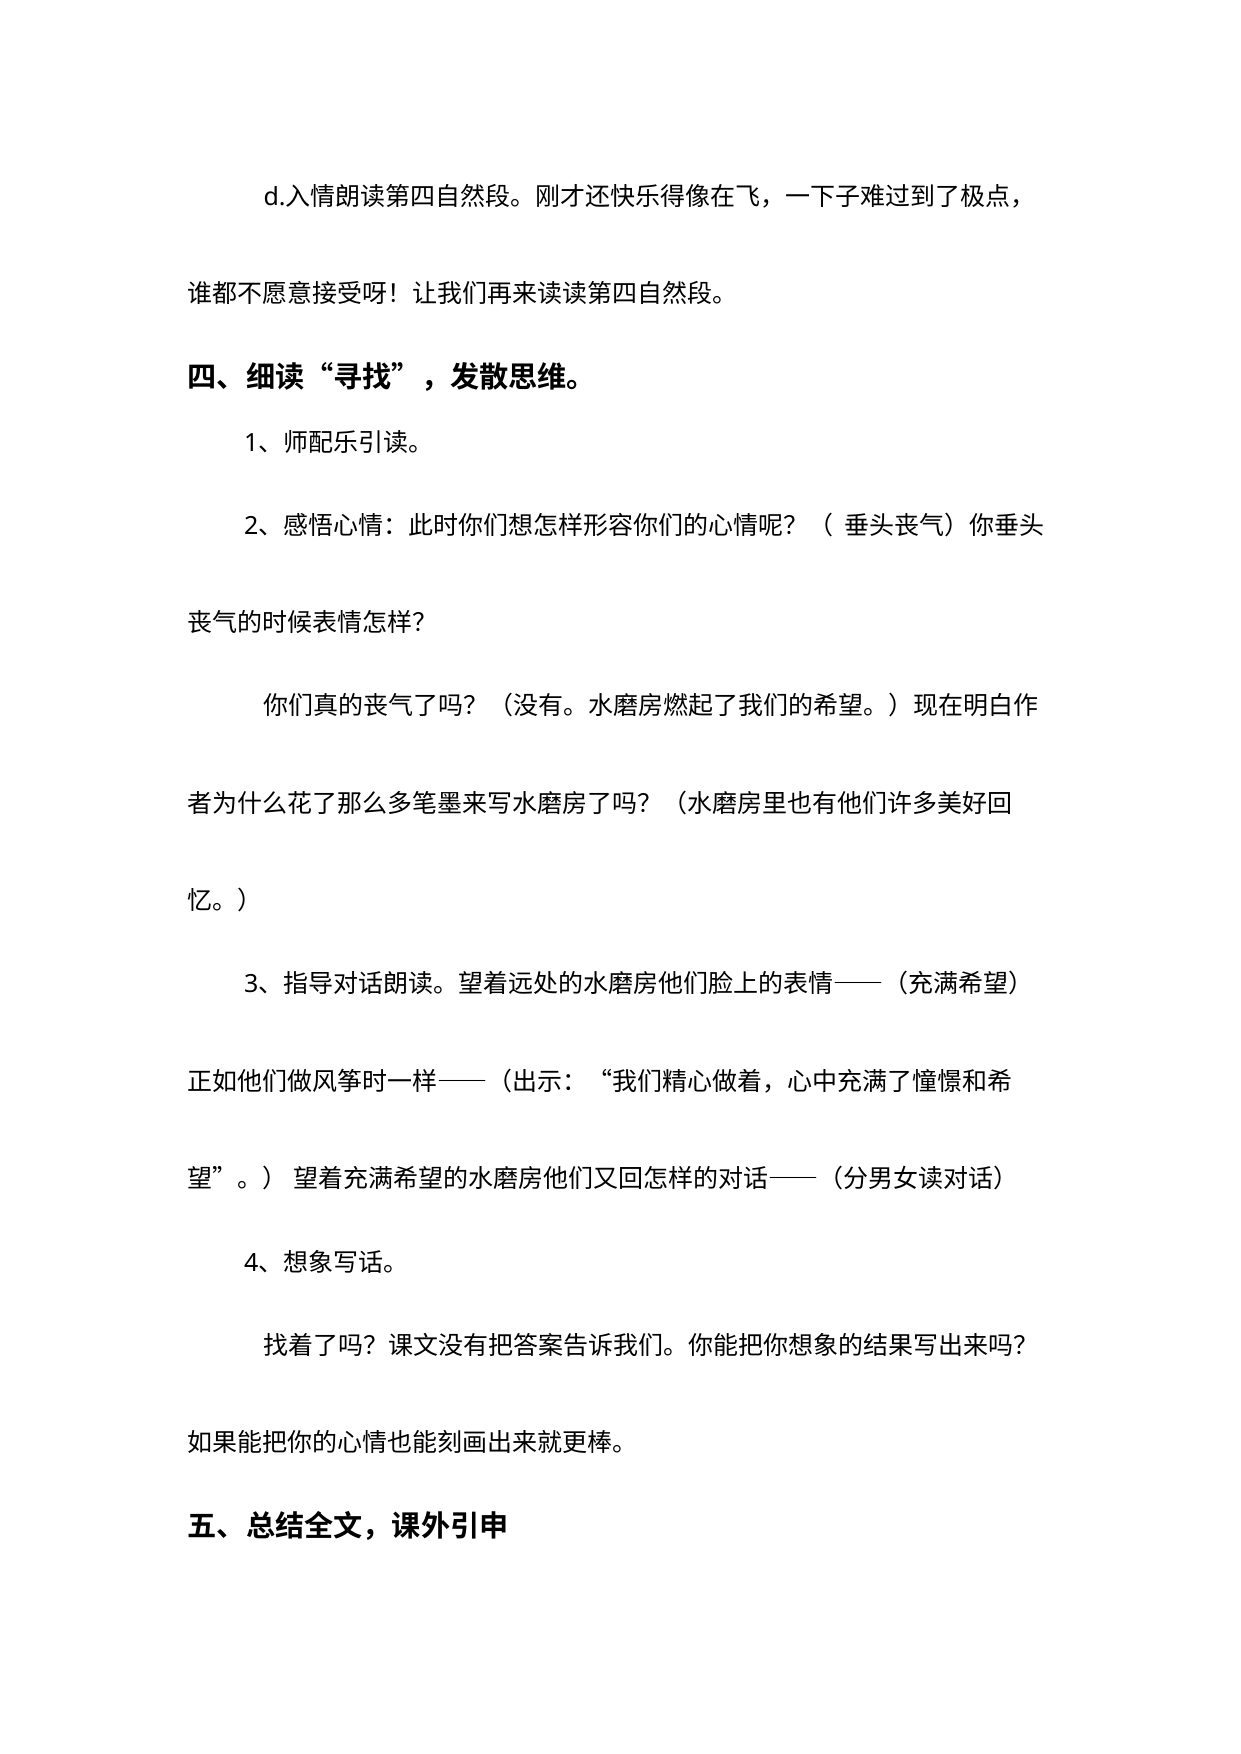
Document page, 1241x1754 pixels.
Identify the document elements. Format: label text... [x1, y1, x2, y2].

text d.入情朗读第四自然段。刚才还快乐得像在飞，一下子难过到了极点，谁都不愿意接受呀！让我们再来读读第四自然段。 [187, 162, 1053, 324]
text 4、想象写话。 [187, 1228, 1053, 1293]
text 2、感悟心情：此时你们想怎样形容你们的心情呢？（ 垂头丧气）你垂头丧气的时候表情怎样？ [187, 491, 1053, 653]
text 3、指导对话朗读。望着远处的水磨房他们脸上的表情——（充满希望）正如他们做风筝时一样——（出示：“我们精心做着，心中充满了憧憬和希望”。） 望着充满希望的水磨房他们又回怎样的对话——（分男女读对话） [187, 949, 1053, 1209]
text 四、细读“寻找”，发散思维。 [187, 343, 1053, 408]
text 1、师配乐引读。 [187, 408, 1053, 473]
text 五、总结全文，课外引申 [187, 1491, 1053, 1556]
text 你们真的丧气了吗？（没有。水磨房燃起了我们的希望。）现在明白作者为什么花了那么多笔墨来写水磨房了吗？（水磨房里也有他们许多美好回忆。） [187, 671, 1053, 931]
text 找着了吗？课文没有把答案告诉我们。你能把你想象的结果写出来吗？如果能把你的心情也能刻画出来就更棒。 [187, 1311, 1053, 1473]
